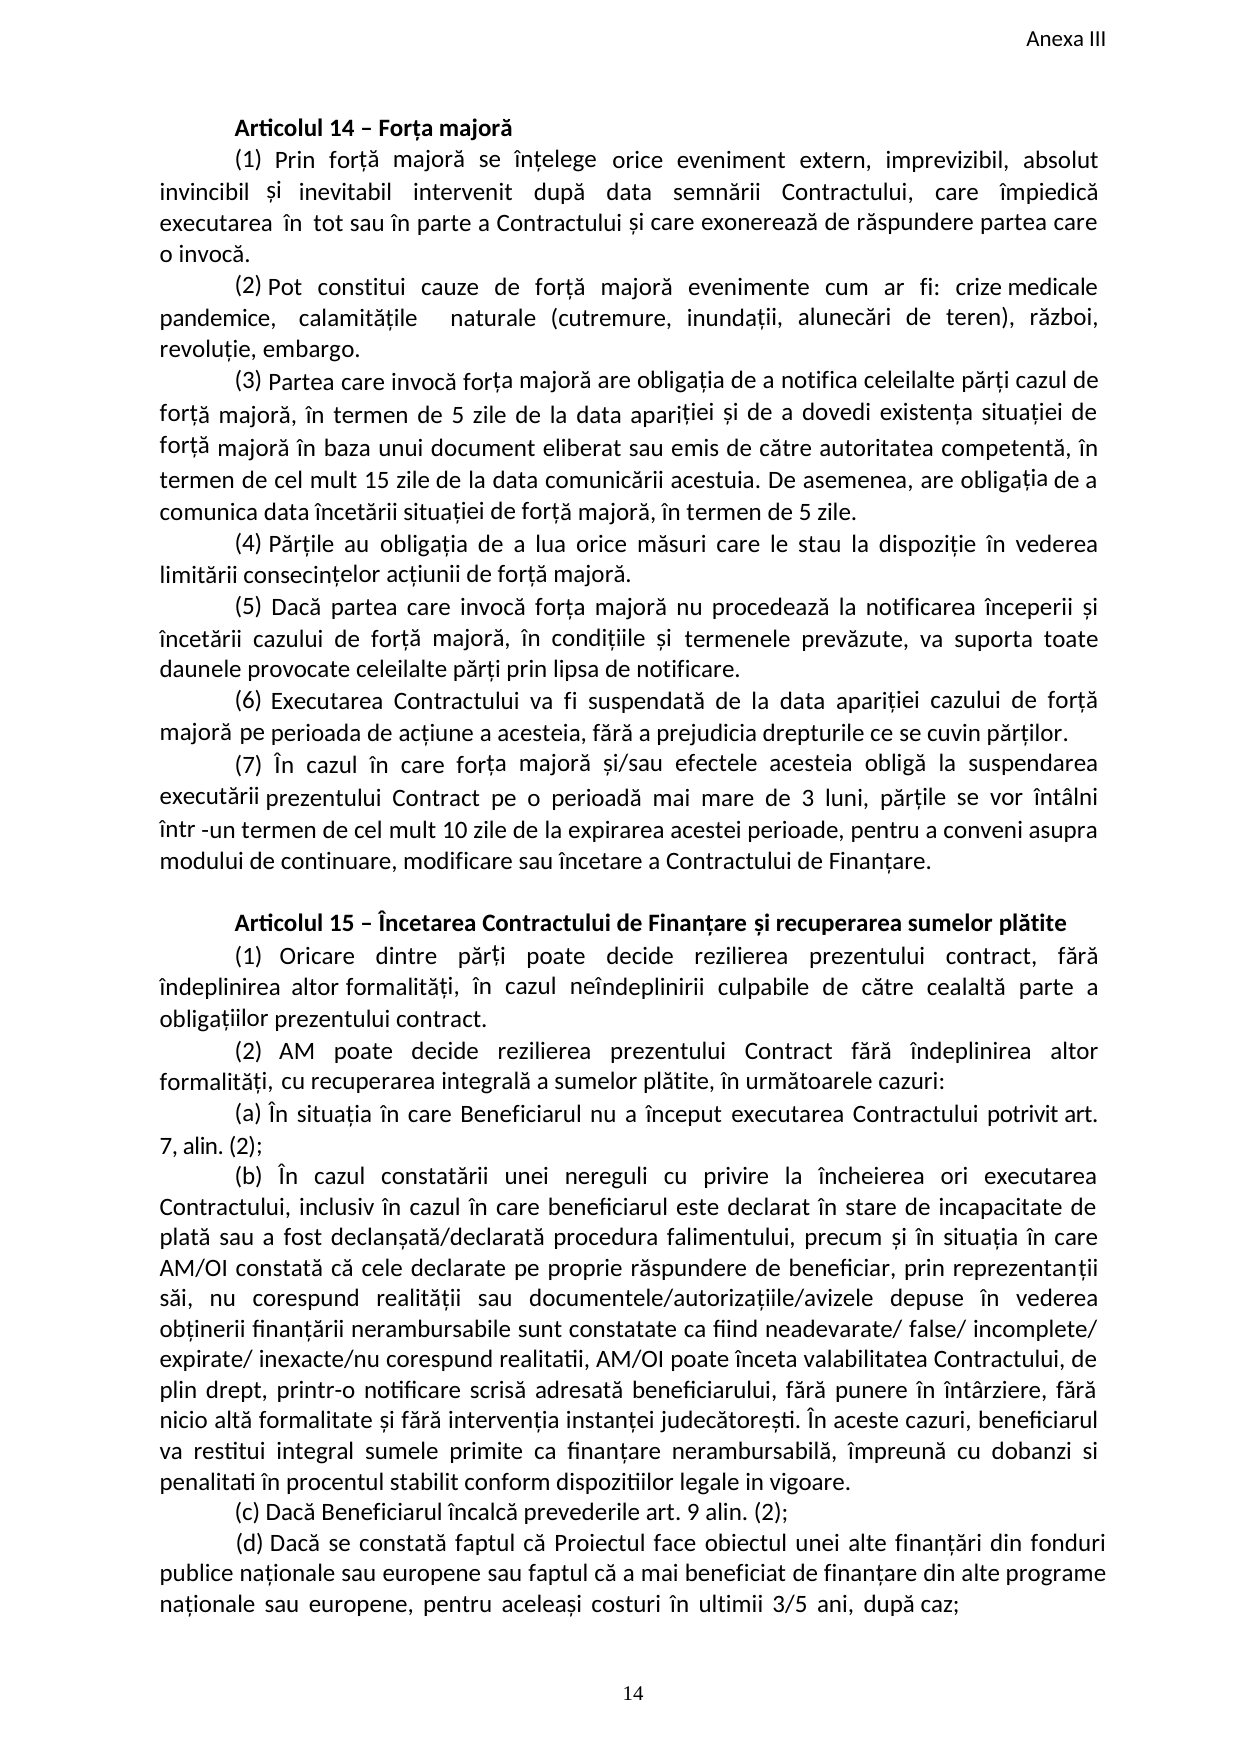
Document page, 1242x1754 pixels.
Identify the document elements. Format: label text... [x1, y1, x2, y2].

text Articolul 14 – Forța majoră [159, 112, 1106, 143]
text (7) În cazul în care forța majoră și/sau efectele acesteia obligă la suspendarea executării prezentului Contract pe o perioadă mai mare de 3 luni, părțile se vor întâlni într -un termen de cel mult 10 zile de la expirarea acestei perioade, pentru a conveni asupra modului de continuare, modificare sau încetare a Contractului de Finanțare. [159, 747, 1098, 875]
text (3) Partea care invocă forța majoră are obligația de a notifica celeilalte părți cazul de forță majoră, în termen de 5 zile de la data apariției și de a dovedi existența situației de forță majoră în baza unui document eliberat sau emis de către autoritatea competentă, în termen de cel mult 15 zile de la data comunicării acestuia. De asemenea, are obligația de a comunica data încetării situației de forță majoră, în termen de 5 zile. [159, 365, 1098, 527]
text (6) Executarea Contractului va fi suspendată de la data apariției cazului de forță majoră pe perioada de acțiune a acesteia, fără a prejudicia drepturile ce se cuvin părților. [159, 684, 1098, 747]
text (b) În cazul constatării unei nereguli cu privire la încheierea ori executarea Contractului, inclusiv în cazul în care beneficiarul este declarat în stare de incapacitate de plată sau a fost declanşată/declarată procedura falimentului, precum şi în situaţia în care AM/OI constată că cele declarate pe proprie răspundere de beneficiar, prin reprezentanţii săi, nu corespund realităţii sau documentele/autorizaţiile/avizele depuse în vederea obţinerii finanţării nerambursabile sunt constatate ca fiind neadevarate/ false/ incomplete/ expirate/ inexacte/nu corespund realitatii, AM/OI poate înceta valabilitatea Contractului, de plin drept, printr-o notificare scrisă adresată beneficiarului, fără punere în întârziere, fără nicio altă formalitate şi fără intervenţia instanţei judecătoreşti. În aceste cazuri, beneficiarul va restitui integral sumele primite ca finanţare nerambursabilă, împreună cu dobanzi si penalitati în procentul stabilit conform dispozitiilor legale in vigoare. [159, 1160, 1098, 1496]
text (2) Pot constitui cauze de forță majoră evenimente cum ar fi: crize medicale pandemice, calamitățile naturale (cutremure, inundații, alunecări de teren), război, revoluție, embargo. [159, 270, 1098, 365]
text (c) Dacă Beneficiarul încalcă prevederile art. 9 alin. (2); [159, 1496, 1106, 1527]
text (4) Părțile au obligația de a lua orice măsuri care le stau la dispoziție în vederea limitării consecințelor acțiunii de forță majoră. [159, 527, 1098, 590]
text Articolul 15 – Încetarea Contractului de Finanțare și recuperarea sumelor plătite [172, 906, 1106, 937]
text (1) Prin forță majoră se înțelege orice eveniment extern, imprevizibil, absolut invincibil și inevitabil intervenit după data semnării Contractului, care împiedică executarea în tot sau în parte a Contractului și care exonerează de răspundere partea care o invocă. [159, 143, 1098, 270]
text (1) Oricare dintre părți poate decide rezilierea prezentului contract, fără îndeplinirea altor formalități, în cazul neîndeplinirii culpabile de către cealaltă parte a obligațiilor prezentului contract. [159, 937, 1098, 1034]
text (d) Dacă se constată faptul că Proiectul face obiectul unei alte finanţări din fonduri publice naţionale sau europene sau faptul că a mai beneficiat de finanţare din alte programe naţionale sau europene, pentru aceleași costuri în ultimii 3/5 ani, după caz; [159, 1527, 1106, 1618]
text (5) Dacă partea care invocă forța majoră nu procedează la notificarea începerii și încetării cazului de forță majoră, în condițiile și termenele prevăzute, va suporta toate daunele provocate celeilalte părți prin lipsa de notificare. [159, 590, 1098, 684]
text (a) În situaţia în care Beneficiarul nu a început executarea Contractului potrivit art. 7, alin. (2); [159, 1097, 1098, 1160]
text (2) AM poate decide rezilierea prezentului Contract fără îndeplinirea altor formalități, cu recuperarea integrală a sumelor plătite, în următoarele cazuri: [159, 1034, 1098, 1097]
